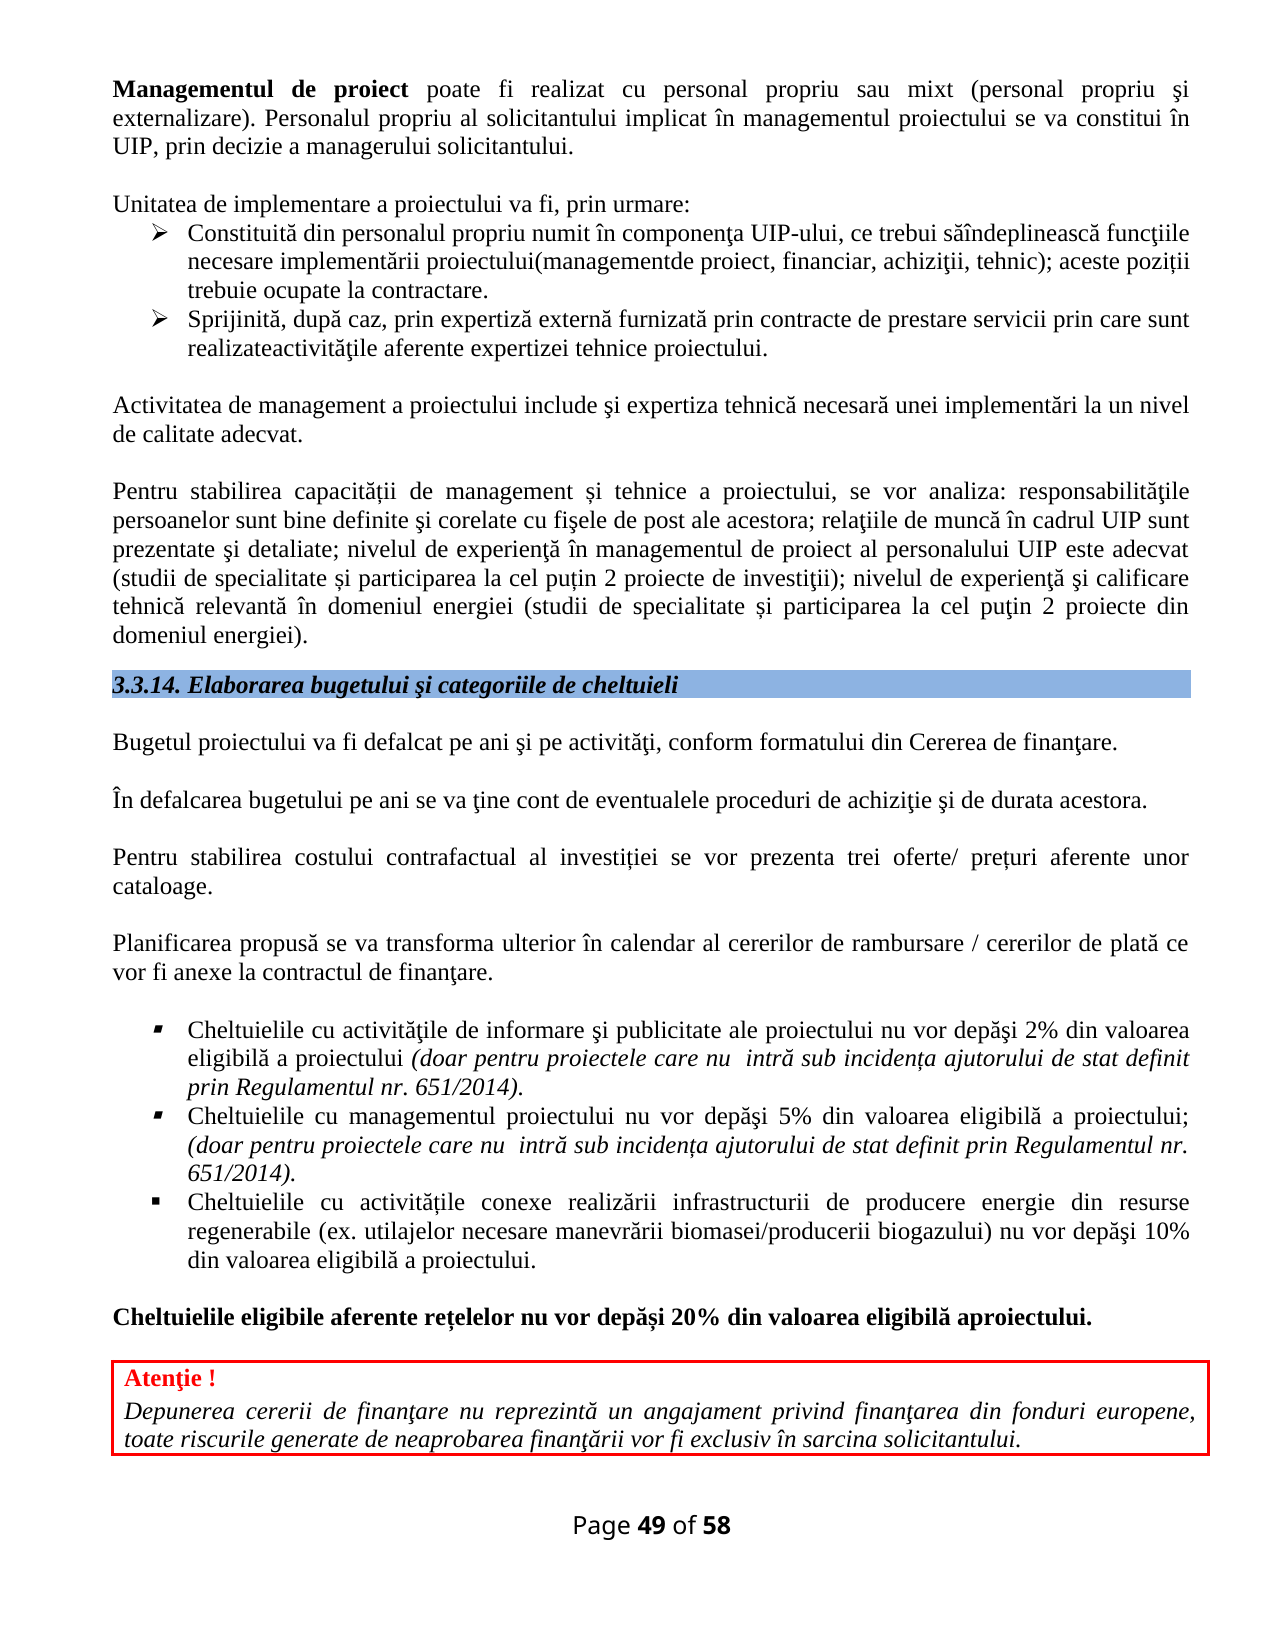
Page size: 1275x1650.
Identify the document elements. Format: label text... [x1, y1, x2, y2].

text Pentru stabilirea costului contrafactual al investiției se vor prezenta trei oferte/ prețuri aferente unor cataloage. [112, 842, 1191, 900]
text Activitatea de management a proiectului include şi expertiza tehnică necesară unei implementări la un nivel de calitate adecvat. [112, 390, 1191, 448]
text Planificarea propusă se va transforma ulterior în calendar al cererilor de rambursare / cererilor de plată ce vor fi anexe la contractul de finanţare. [112, 928, 1191, 986]
list Cheltuielile cu activităţile de informare şi publicitate ale proiectului nu vor depăşi 2% din valoarea eligibilă a proiectului (doar pentru proiectele care nu intră sub incidența ajutorului de stat definit prin Regulamentul nr. 651/2014). [150, 1015, 1191, 1101]
text 3.3.14. Elaborarea bugetului şi categoriile de cheltuieli [112, 670, 1191, 698]
text Pentru stabilirea capacității de management și tehnice a proiectului, se vor analiza: responsabilităţile persoanelor sunt bine definite şi corelate cu fişele de post ale acestora; relaţiile de muncă în cadrul UIP sunt prezentate şi detaliate; nivelul de experienţă în managementul de proiect al personalului UIP este adecvat (studii de specialitate și participarea la cel puțin 2 proiecte de investiţii); nivelul de experienţă şi calificare tehnică relevantă în domeniul energiei (studii de specialitate și participarea la cel puţin 2 proiecte din domeniul energiei). [112, 476, 1191, 649]
text În defalcarea bugetului pe ani se va ţine cont de eventualele proceduri de achiziţie şi de durata acestora. [112, 785, 1191, 813]
list Cheltuielile cu managementul proiectului nu vor depăşi 5% din valoarea eligibilă a proiectului; (doar pentru proiectele care nu intră sub incidența ajutorului de stat definit prin Regulamentul nr. 651/2014). [150, 1101, 1191, 1187]
text Unitatea de implementare a proiectului va fi, prin urmare: [112, 189, 1191, 218]
table_header Atenţie ! Depunerea cererii de finanţare nu reprezintă un angajament privind finanţarea din fonduri europene, toate riscurile generate de neaprobarea finanţării vor fi exclusiv în sarcina solicitantului. [114, 1363, 1207, 1453]
list Cheltuielile cu activitățile conexe realizării infrastructurii de producere energie din resurse regenerabile (ex. utilajelor necesare manevrării biomasei/producerii biogazului) nu vor depăşi 10% din valoarea eligibilă a proiectului. [150, 1187, 1191, 1273]
list Constituită din personalul propriu numit în componenţa UIP-ului, ce trebui săîndeplinească funcţiile necesare implementării proiectului(managementde proiect, financiar, achiziţii, tehnic); aceste poziții trebuie ocupate la contractare. [150, 218, 1191, 304]
text Managementul de proiect poate fi realizat cu personal propriu sau mixt (personal propriu şi externalizare). Personalul propriu al solicitantului implicat în managementul proiectului se va constitui în UIP, prin decizie a managerului solicitantului. [112, 74, 1191, 160]
text Bugetul proiectului va fi defalcat pe ani şi pe activităţi, conform formatului din Cererea de finanţare. [112, 727, 1191, 756]
text Cheltuielile eligibile aferente rețelelor nu vor depăși 20% din valoarea eligibilă aproiectului. [112, 1302, 1191, 1331]
list Sprijinită, după caz, prin expertiză externă furnizată prin contracte de prestare servicii prin care sunt realizateactivităţile aferente expertizei tehnice proiectului. [150, 304, 1191, 361]
